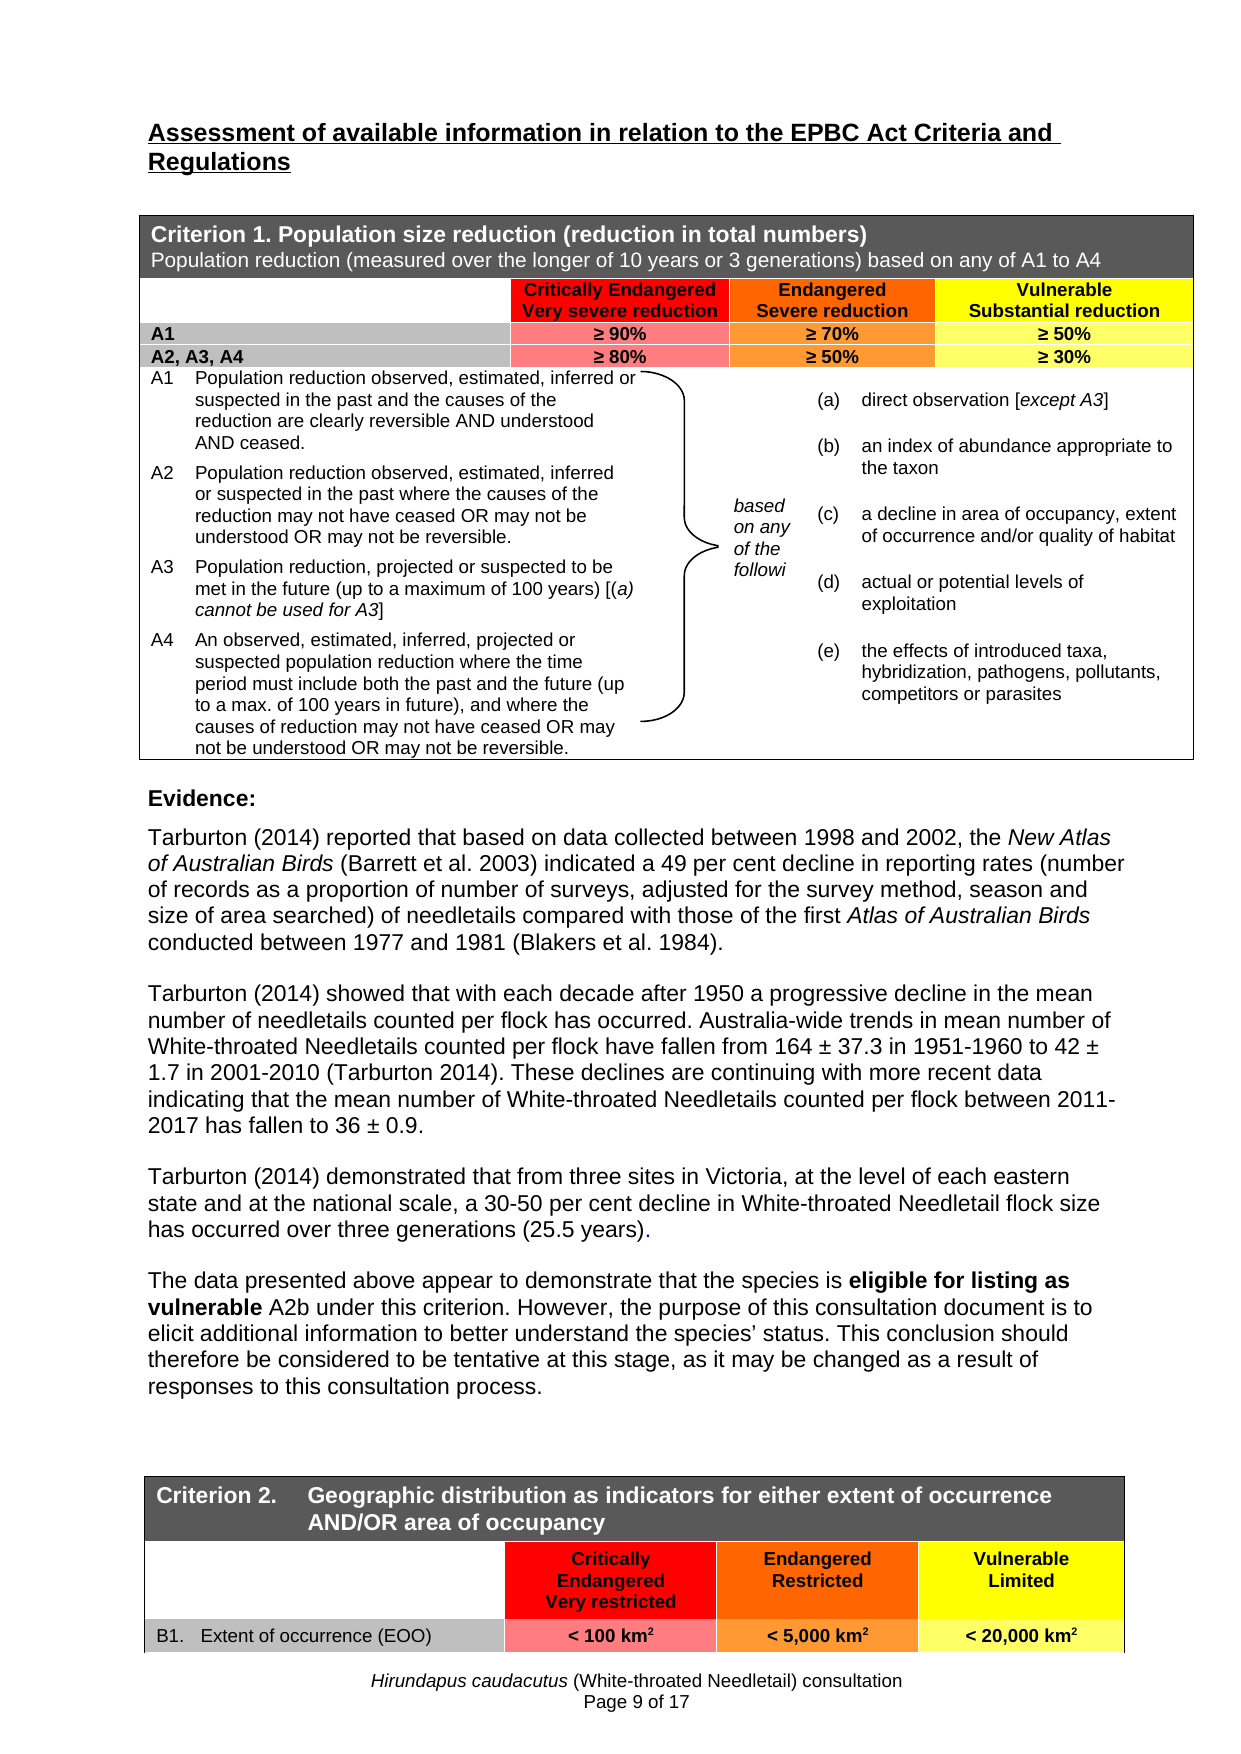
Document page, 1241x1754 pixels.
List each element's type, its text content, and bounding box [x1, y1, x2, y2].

table_cell A1 [140, 323, 510, 344]
text Tarburton (2014) showed that with each decade after 1950 a progressive decline in the mean number of needletails counted per flock has occurred. Australia-wide trends in mean number of White-throated Needletails counted per flock have fallen from 164 ± 37.3 in 1951-1960 to 42 ± 1.7 in 2001-2010 (Tarburton 2014). These declines are continuing with more recent data indicating that the mean number of White-throated Needletails counted per flock between 2011-2017 has fallen to 36 ± 0.9. [148, 980, 1125, 1138]
table_cell Endangered Restricted [717, 1542, 918, 1619]
table_cell Critically Endangered Very severe reduction [511, 279, 729, 322]
table_cell Vulnerable Substantial reduction [936, 279, 1193, 322]
subtitle Evidence: [148, 784, 1125, 811]
table_cell [145, 1541, 504, 1619]
text Tarburton (2014) reported that based on data collected between 1998 and 2002, the New Atlas of Australian Birds (Barrett et al. 2003) indicated a 49 per cent decline in reporting rates (number of records as a proportion of number of surveys, adjusted for the survey method, season and size of area searched) of needletails compared with those of the first Atlas of Australian Birds conducted between 1977 and 1981 (Blakers et al. 1984). [148, 823, 1125, 955]
table_cell ≥ 50% [730, 345, 935, 367]
table_header Criterion 2. Geographic distribution as indicators for either extent of occurrence AND/OR area of occupancy [145, 1477, 1124, 1541]
text Tarburton (2014) demonstrated that from three sites in Victoria, at the level of each eastern state and at the national scale, a 30-50 per cent decline in White-throated Needletail flock size has occurred over three generations (25.5 years). [148, 1163, 1125, 1242]
subtitle Assessment of available information in relation to the EPBC Act Criteria and Regulations [148, 118, 1125, 176]
table_header Criterion 1. Population size reduction (reduction in total numbers) Population reduction (measured over the longer of 10 years or 3 generations) based on any of A1 to A4 [140, 216, 1193, 278]
table_cell < 100 km2 [505, 1619, 716, 1652]
table_cell A1 Population reduction observed, estimated, inferred or suspected in the past and the causes of the reduction are clearly reversible AND understood AND ceased. A2 Population reduction observed, estimated, inferred or suspected in the past where the causes of the reduction may not have ceased OR may not be understood OR may not be reversible. A3 Population reduction, projected or suspected to be met in the future (up to a maximum of 100 years) [(a) cannot be used for A3] A4 An observed, estimated, inferred, projected or suspected population reduction where the time period must include both the past and the future (up to a max. of 100 years in future), and where the causes of reduction may not have ceased OR may not be understood OR may not be reversible. [140, 367, 649, 758]
table_cell < 5,000 km2 [717, 1619, 918, 1652]
table_cell A2, A3, A4 [140, 345, 510, 367]
table_cell ≥ 70% [730, 323, 935, 344]
table_cell ≥ 50% [936, 323, 1193, 344]
table_cell B1. Extent of occurrence (EOO) [145, 1619, 504, 1652]
table_cell (a) direct observation [except A3] (b) an index of abundance appropriate to the taxon (c) a decline in area of occupancy, extent of occurrence and/or quality of habitat (d) actual or potential levels of exploitation (e) the effects of introduced taxa, hybridization, pathogens, pollutants, competitors or parasites [649, 367, 1193, 758]
text The data presented above appear to demonstrate that the species is eligible for listing as vulnerable A2b under this criterion. However, the purpose of this consultation document is to elicit additional information to better understand the species’ status. This conclusion should therefore be considered to be tentative at this stage, as it may be changed as a result of responses to this consultation process. [148, 1267, 1125, 1399]
table_cell ≥ 80% [511, 345, 729, 367]
table_cell ≥ 90% [511, 323, 729, 344]
table_cell ≥ 30% [936, 345, 1193, 367]
table_cell Critically Endangered Very restricted [505, 1542, 716, 1619]
table_cell < 20,000 km2 [919, 1619, 1124, 1652]
table_cell [140, 279, 510, 322]
table_cell Vulnerable Limited [919, 1542, 1124, 1619]
table_cell Endangered Severe reduction [730, 279, 935, 322]
